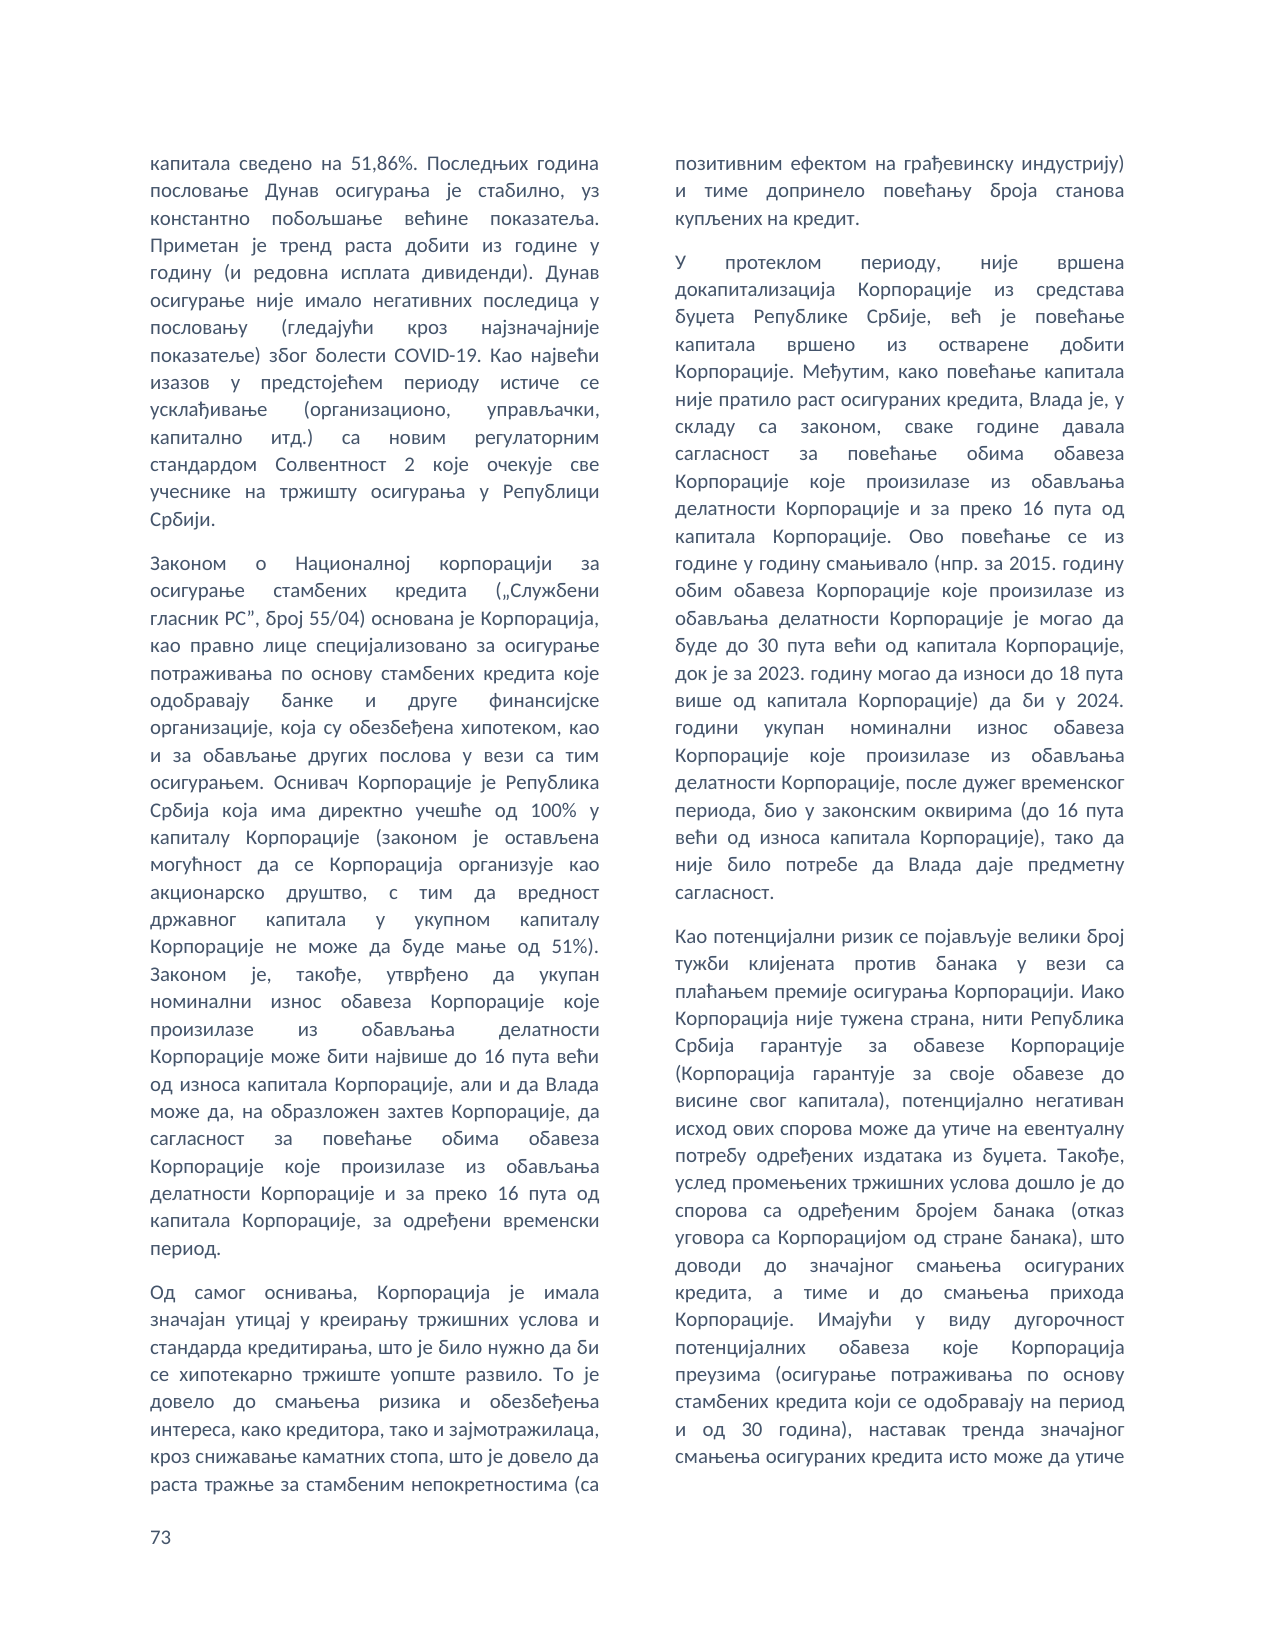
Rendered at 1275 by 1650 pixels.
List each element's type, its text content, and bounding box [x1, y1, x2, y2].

text Од самог оснивања, Корпорација је имала значајан утицај у креирању тржишних услова и стандарда кредитирања, што је било нужно да би се хипотекарно тржиште уопште развило. То је довело до смањења ризика и обезбеђења интереса, како кредитора, тако и зајмотражилаца, кроз снижавање каматних стопа, што је довело да раста тражње за стамбеним непокретностима (са позитивним ефектом на грађевинску индустрију) и тиме допринело повећању броја станова купљених на кредит. [150, 1279, 600, 1496]
text Законом о Националној корпорацији за осигурање стамбених кредита („Службени гласник РС”, број 55/04) основана је Корпорација, као правно лице специјализовано за осигурање потраживања по основу стамбених кредита које одобравају банке и друге финансијске организације, која су обезбеђена хипотеком, као и за обављање других послова у вези са тим осигурањем. Оснивач Корпорације је Република Србија која има директно учешће од 100% у капиталу Корпорације (законом је остављена могућност да се Корпорација организује као акционарско друштво, с тим да вредност државног капитала у укупном капиталу Корпорације не може да буде мање од 51%). Законом је, такође, утврђено да укупан номинални износ обавеза Корпорације које произилазе из обављања делатности Корпорације може бити највише до 16 пута већи од износа капитала Корпорације, али и да Влада може да, на образложен захтев Корпорације, да сагласност за повећање обима обавеза Корпорације које произилазе из обављања делатности Корпорације и за преко 16 пута од капитала Корпорације, за одређени временски период. [150, 550, 600, 1261]
text У протеклом периоду, није вршена докапитализација Корпорације из средстава буџета Републике Србије, већ је повећање капитала вршено из остварене добити Корпорације. Међутим, како повећање капитала није пратило раст осигураних кредита, Влада је, у складу са законом, сваке године давала сагласност за повећање обима обавеза Корпорације које произилазе из обављања делатности Корпорације и за преко 16 пута од капитала Корпорације. Ово повећање се из године у годину смањивало (нпр. за 2015. годину обим обавеза Корпорације које произилазе из обављања делатности Корпорације је могао да буде до 30 пута већи од капитала Корпорације, док је за 2023. годину могао да износи до 18 пута више од капитала Корпорације) да би у 2024. години укупан номинални износ обавеза Корпорације које произилазе из обављања делатности Корпорације, после дужег временског периода, био у законским оквирима (до 16 пута већи од износа капитала Корпорације), тако да није било потребе да Влада даје предметну сагласност. [675, 249, 1125, 904]
text Од самог оснивања, Корпорација је имала значајан утицај у креирању тржишних услова и стандарда кредитирања, што је било нужно да би се хипотекарно тржиште уопште развило. То је довело до смањења ризика и обезбеђења интереса, како кредитора, тако и зајмотражилаца, кроз снижавање каматних стопа, што је довело да раста тражње за стамбеним непокретностима (са позитивним ефектом на грађевинску индустрију) и тиме допринело повећању броја станова купљених на кредит. [675, 150, 1125, 230]
